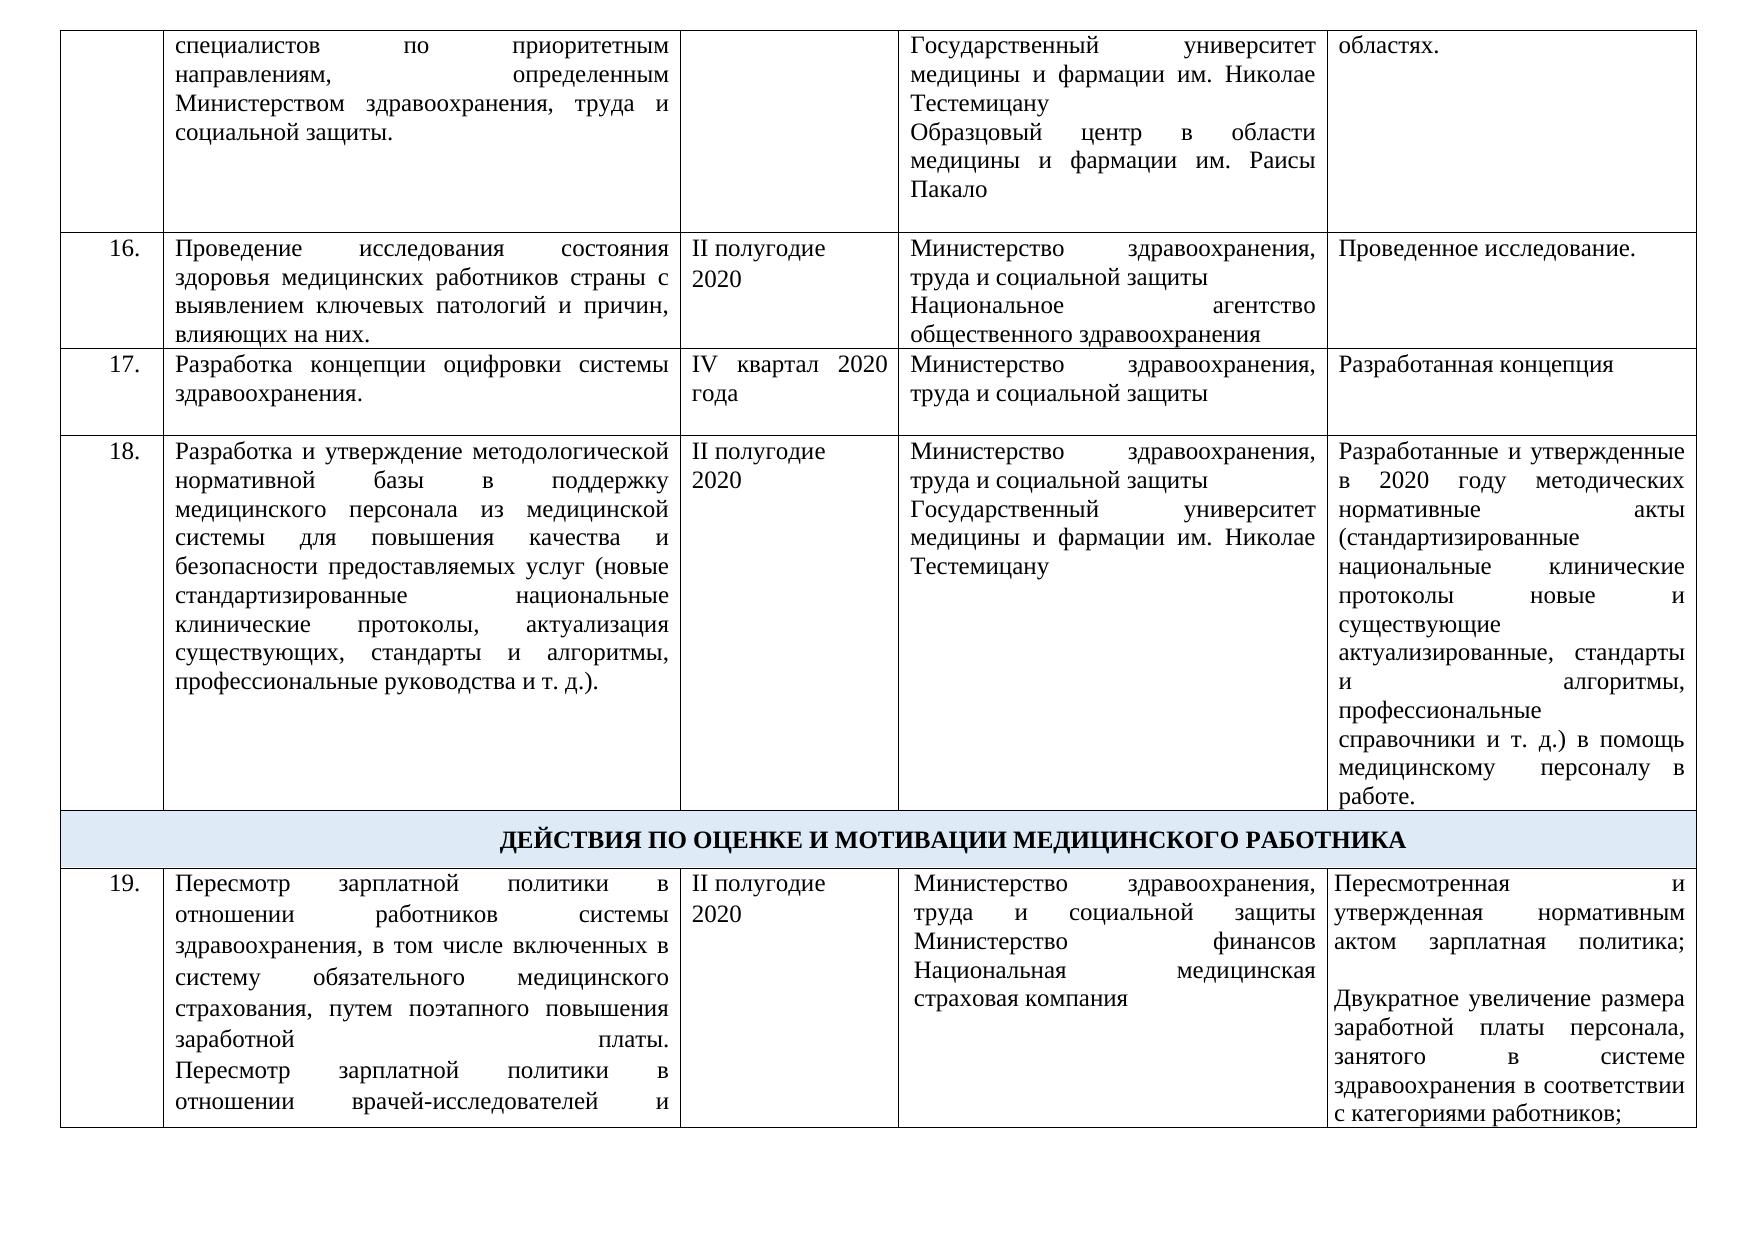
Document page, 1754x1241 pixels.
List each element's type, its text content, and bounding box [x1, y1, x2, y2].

table_cell Разработанные и утвержденные в 2020 году методических нормативные акты (стандартизированные национальные клинические протоколы новые и существующие актуализированные, стандарты и алгоритмы, профессиональные справочники и т. д.) в помощь медицинскому персоналу в работе. [1328, 436, 1696, 810]
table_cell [681, 31, 898, 232]
table_cell [61, 349, 163, 435]
table_cell IV квартал 2020 года [681, 349, 898, 435]
table_cell II полугодие 2020 [681, 869, 898, 1127]
table_cell Проведение исследования состояния здоровья медицинских работников страны с выявлением ключевых патологий и причин, влияющих на них. [164, 233, 680, 348]
table_cell Министерство здравоохранения, труда и социальной защиты [899, 349, 1327, 435]
table_cell [61, 869, 163, 1127]
table_cell Министерство здравоохранения, труда и социальной защиты Государственный университет медицины и фармации им. Николае Тестемицану [899, 436, 1327, 810]
table_cell II полугодие 2020 [681, 233, 898, 348]
table_cell ДЕЙСТВИЯ ПО ОЦЕНКЕ И МОТИВАЦИИ МЕДИЦИНСКОГО РАБОТНИКА [61, 811, 1696, 867]
table_cell [61, 233, 163, 348]
table_cell Разработка и утверждение методологической нормативной базы в поддержку медицинского персонала из медицинской системы для повышения качества и безопасности предоставляемых услуг (новые стандартизированные национальные клинические протоколы, актуализация существующих, стандарты и алгоритмы, профессиональные руководства и т. д.). [164, 436, 680, 810]
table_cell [164, 31, 680, 232]
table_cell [899, 31, 1327, 232]
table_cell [899, 869, 1327, 1127]
table_cell Проведенное исследование. [1328, 233, 1696, 348]
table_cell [164, 869, 680, 1127]
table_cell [1328, 869, 1696, 1127]
table_cell II полугодие 2020 [681, 436, 898, 810]
table_cell [61, 436, 163, 810]
table_cell [61, 31, 163, 232]
table_cell Разработка концепции оцифровки системы здравоохранения. [164, 349, 680, 435]
table_cell Министерство здравоохранения, труда и социальной защиты Национальное агентство общественного здравоохранения [899, 233, 1327, 348]
table_cell Разработанная концепция [1328, 349, 1696, 435]
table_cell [1328, 31, 1696, 232]
